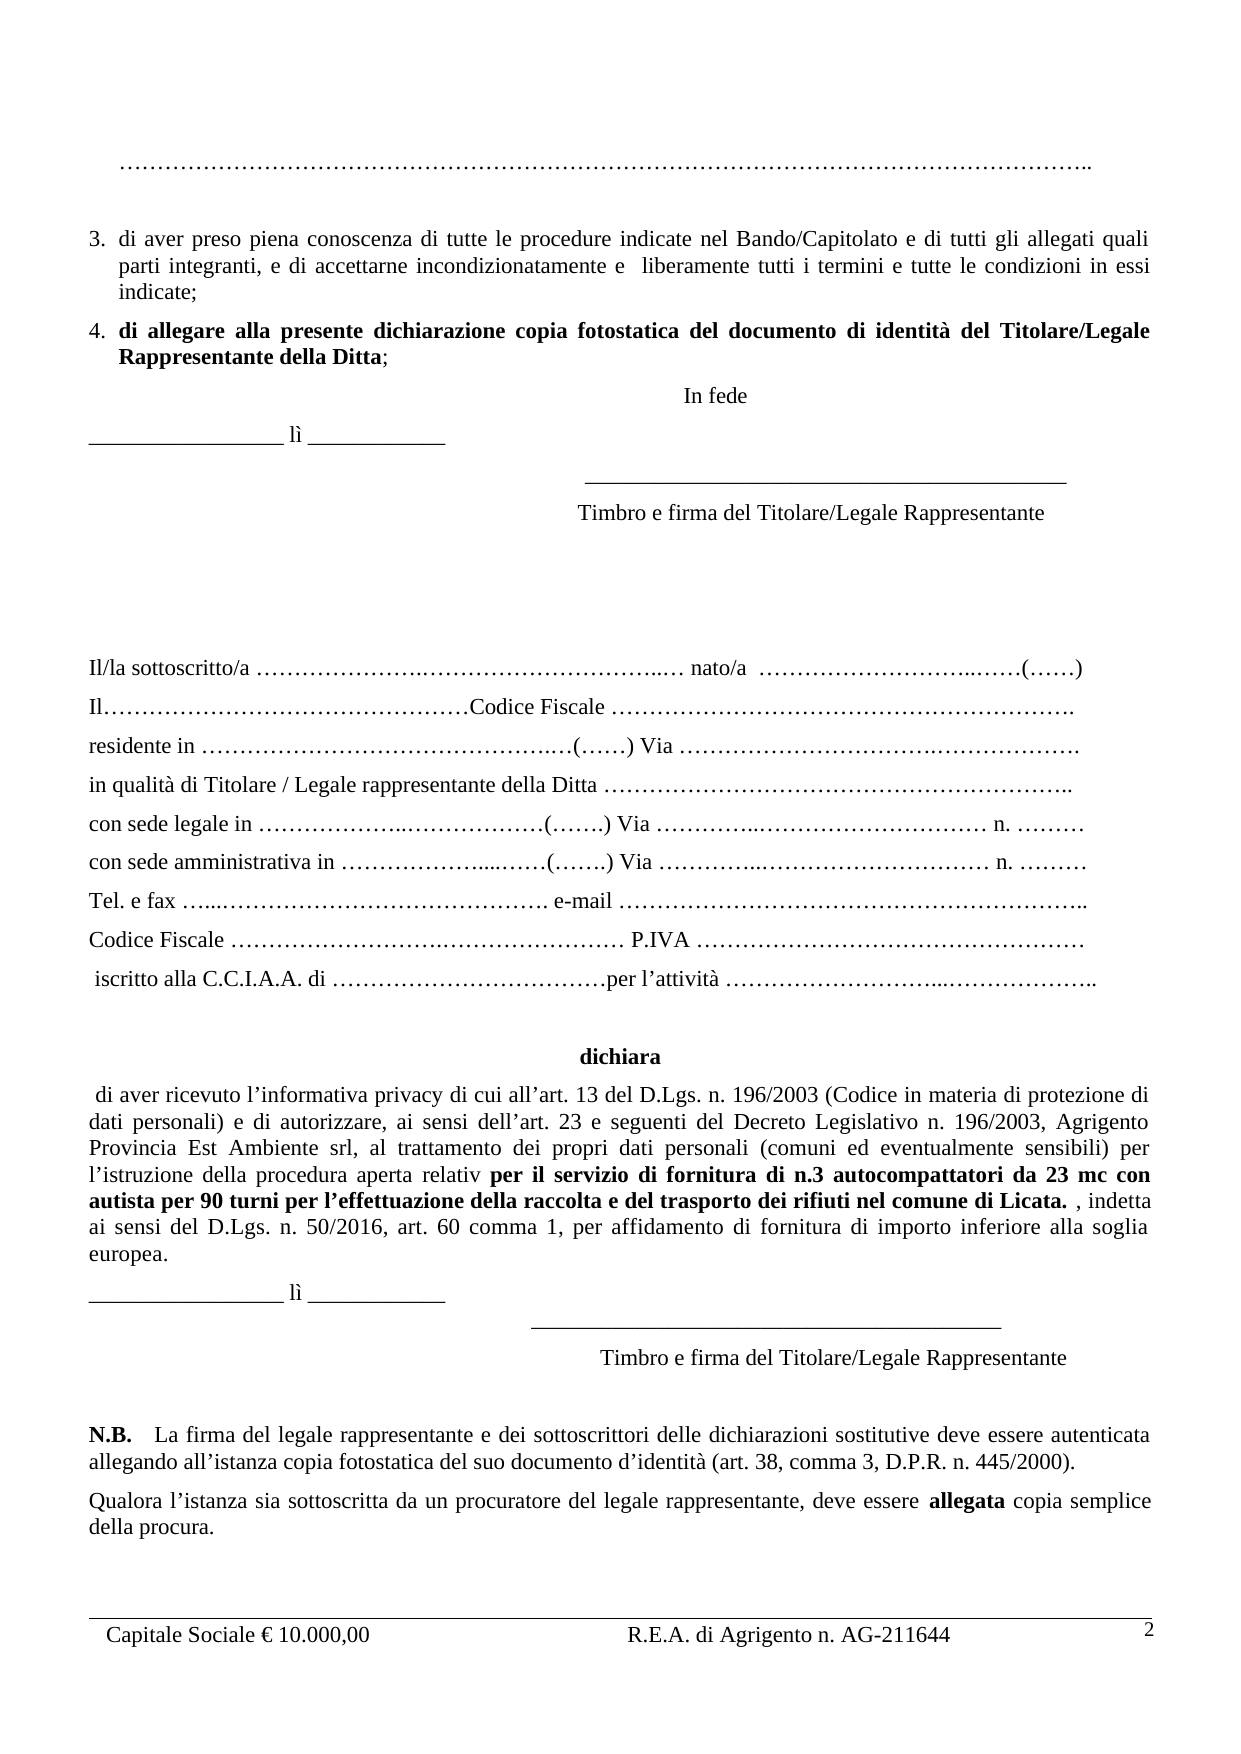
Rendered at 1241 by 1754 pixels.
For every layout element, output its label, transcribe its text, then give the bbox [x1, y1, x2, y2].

text Codice Fiscale ……………………….…………………… P.IVA …………………………………………… [89, 926, 1152, 952]
text Il…………………………………………Codice Fiscale ……………………………………………………. [89, 693, 1152, 719]
text dichiara [89, 1043, 1152, 1069]
text Il/la sottoscritto/a ………………….…………………………..… nato/a ………………………..……(……) [89, 654, 1152, 681]
list ……………………………………………………………………………………………………………….. [118, 148, 1152, 174]
text di aver ricevuto l’informativa privacy di cui all’art. 13 del D.Lgs. n. 196/2003 (Codice in materia di protezione di dati personali) e di autorizzare, ai sensi dell’art. 23 e seguenti del Decreto Legislativo n. 196/2003, Agrigento Provincia Est Ambiente srl, al trattamento dei propri dati personali (comuni ed eventualmente sensibili) per l’istruzione della procedura aperta relativ per il servizio di fornitura di n.3 autocompattatori da 23 mc con autista per 90 turni per l’effettuazione della raccolta e del trasporto dei rifiuti nel comune di Licata. , indetta ai sensi del D.Lgs. n. 50/2016, art. 60 comma 1, per affidamento di fornitura di importo inferiore alla soglia europea. [89, 1082, 1152, 1266]
text con sede legale in ………………..………………(…….) Via …………..………………………… n. ……… [89, 809, 1152, 836]
text N.B. La firma del legale rappresentante e dei sottoscrittori delle dichiarazioni sostitutive deve essere autenticata allegando all’istanza copia fotostatica del suo documento d’identità (art. 38, comma 3, D.P.R. n. 445/2000). [89, 1421, 1152, 1474]
text Tel. e fax …...……………………………………. e-mail …………………………………………………….. [89, 887, 1152, 914]
text Qualora l’istanza sia sottoscritta da un procuratore del legale rappresentante, deve essere allegata copia semplice della procura. [89, 1487, 1152, 1539]
text _________________ lì ____________ _________________________________________ [89, 1278, 1152, 1331]
text iscritto alla C.C.I.A.A. di ………………………………per l’attività ………………………...……………….. [89, 965, 1152, 991]
text In fede [89, 382, 1152, 408]
list di allegare alla presente dichiarazione copia fotostatica del documento di identità del Titolare/Legale Rappresentante della Ditta; [89, 317, 1152, 370]
list di aver preso piena conoscenza di tutte le procedure indicate nel Bando/Capitolato e di tutti gli allegati quali parti integranti, e di accettarne incondizionatamente e liberamente tutti i termini e tutte le condizioni in essi indicate; [89, 225, 1152, 304]
text __________________________________________ [89, 460, 1152, 486]
list Timbro e firma del Titolare/Legale Rappresentante [207, 1344, 1152, 1370]
text residente in ……………………………………….…(……) Via …………………………….………………. [89, 732, 1152, 758]
text in qualità di Titolare / Legale rappresentante della Ditta …………………………………………………….. [89, 771, 1152, 797]
text Timbro e firma del Titolare/Legale Rappresentante [89, 499, 1152, 525]
text _________________ lì ____________ [89, 421, 1152, 447]
text con sede amministrativa in ………………....……(…….) Via …………..………………………… n. ……… [89, 848, 1152, 875]
